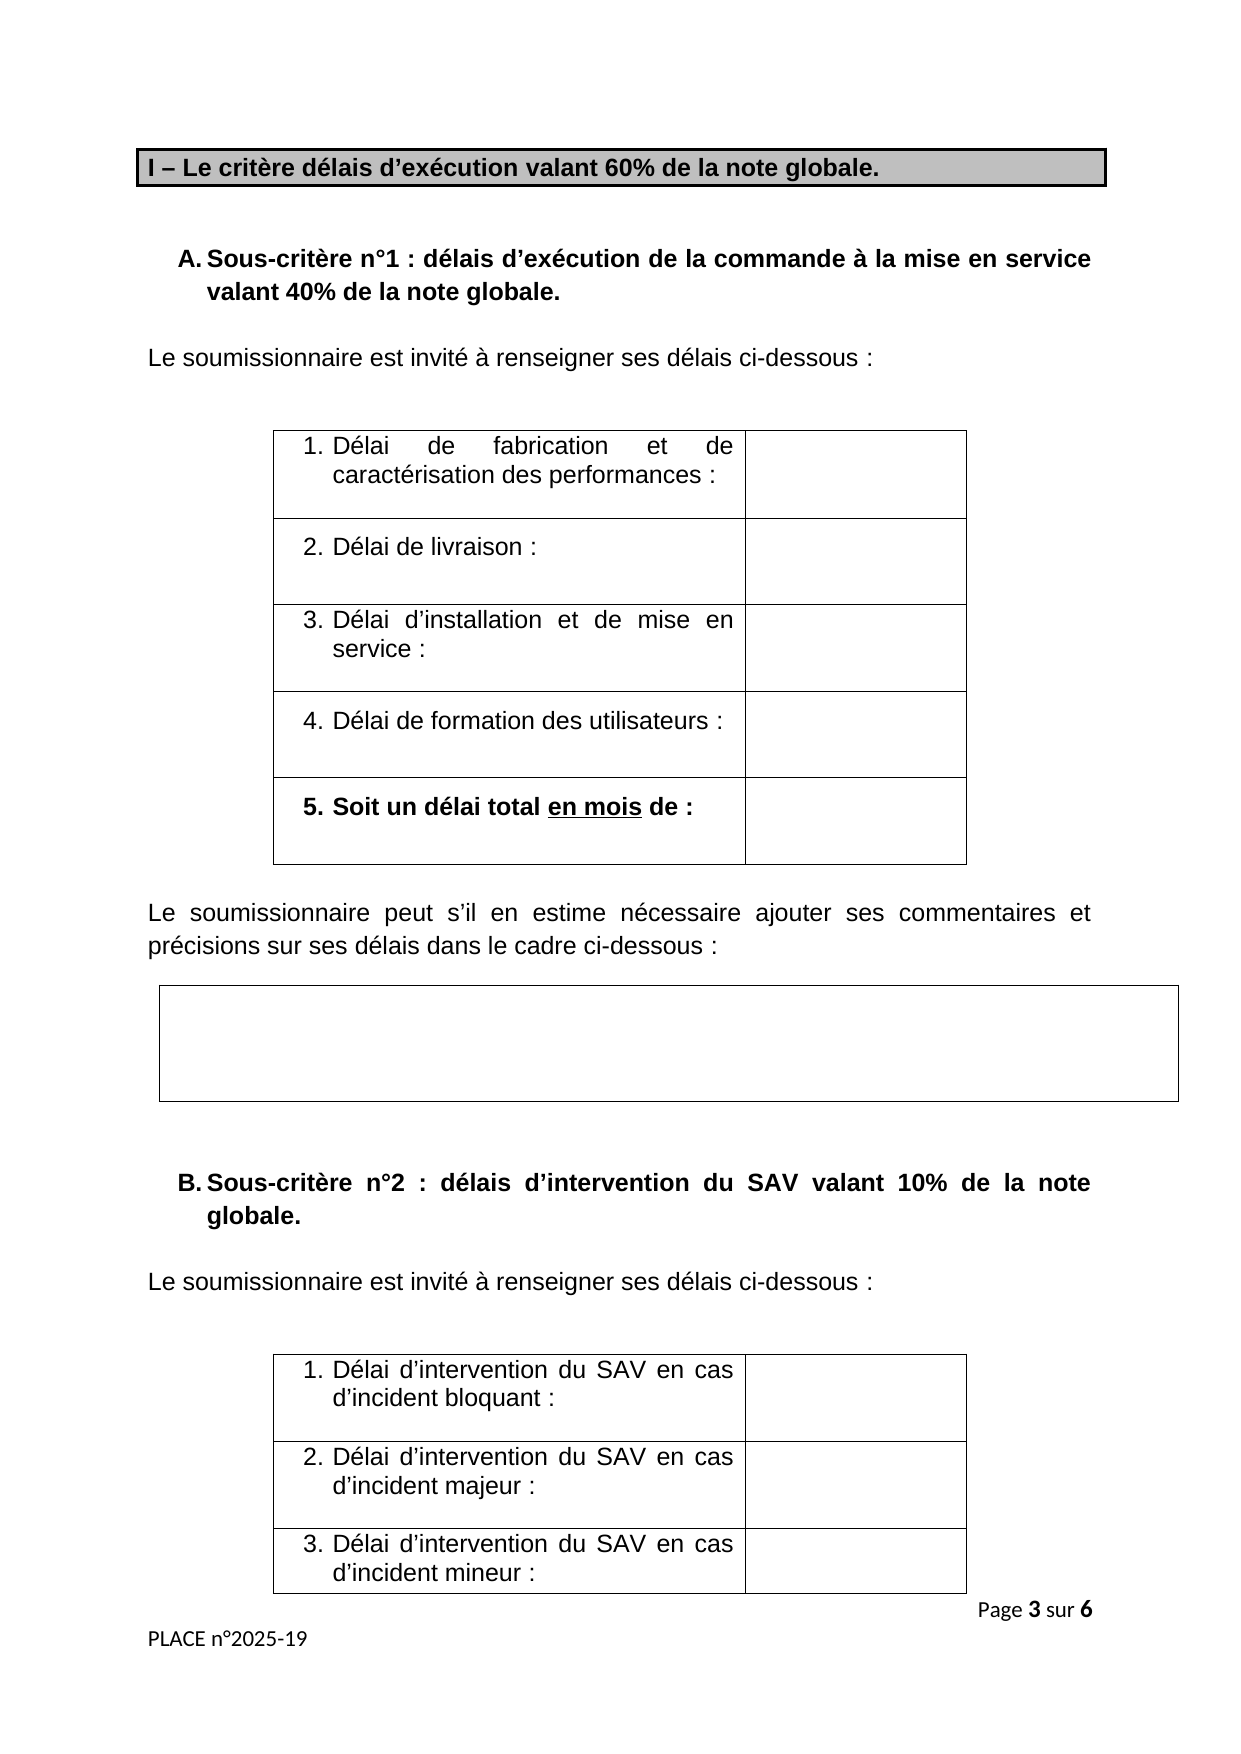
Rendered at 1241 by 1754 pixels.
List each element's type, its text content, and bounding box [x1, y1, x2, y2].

table_header Délai d’intervention du SAV en cas d’incident bloquant : [274, 1355, 745, 1441]
table_cell [746, 1529, 966, 1593]
table_cell Délai de livraison : [274, 519, 745, 604]
list Sous-critère n°2 : délais d’intervention du SAV valant 10% de la note globale. [177, 1168, 1093, 1229]
table_cell [746, 605, 966, 691]
table_header [160, 986, 1178, 1101]
table_header Délai de fabrication et de caractérisation des performances : [274, 431, 745, 517]
table_header [746, 431, 966, 517]
text I – Le critère délais d’exécution valant 60% de la note globale. [139, 151, 1104, 184]
list Le soumissionnaire est invité à renseigner ses délais ci-dessous : [148, 1267, 1093, 1295]
table_header [746, 1355, 966, 1441]
list Le soumissionnaire est invité à renseigner ses délais ci-dessous : [148, 343, 1093, 372]
table_cell [746, 1442, 966, 1528]
table_cell Délai de formation des utilisateurs : [274, 692, 745, 777]
table_cell Délai d’installation et de mise en service : [274, 605, 745, 691]
table_cell Soit un délai total en mois de : [274, 778, 745, 863]
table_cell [274, 1529, 745, 1593]
table_cell Délai d’intervention du SAV en cas d’incident majeur : [274, 1442, 745, 1528]
list Le soumissionnaire peut s’il en estime nécessaire ajouter ses commentaires et précisions sur ses délais dans le cadre ci-dessous : [148, 898, 1093, 959]
table_cell [746, 519, 966, 604]
table_cell [746, 778, 966, 863]
table_cell [746, 692, 966, 777]
list Sous-critère n°1 : délais d’exécution de la commande à la mise en service valant 40% de la note globale. [177, 244, 1093, 306]
